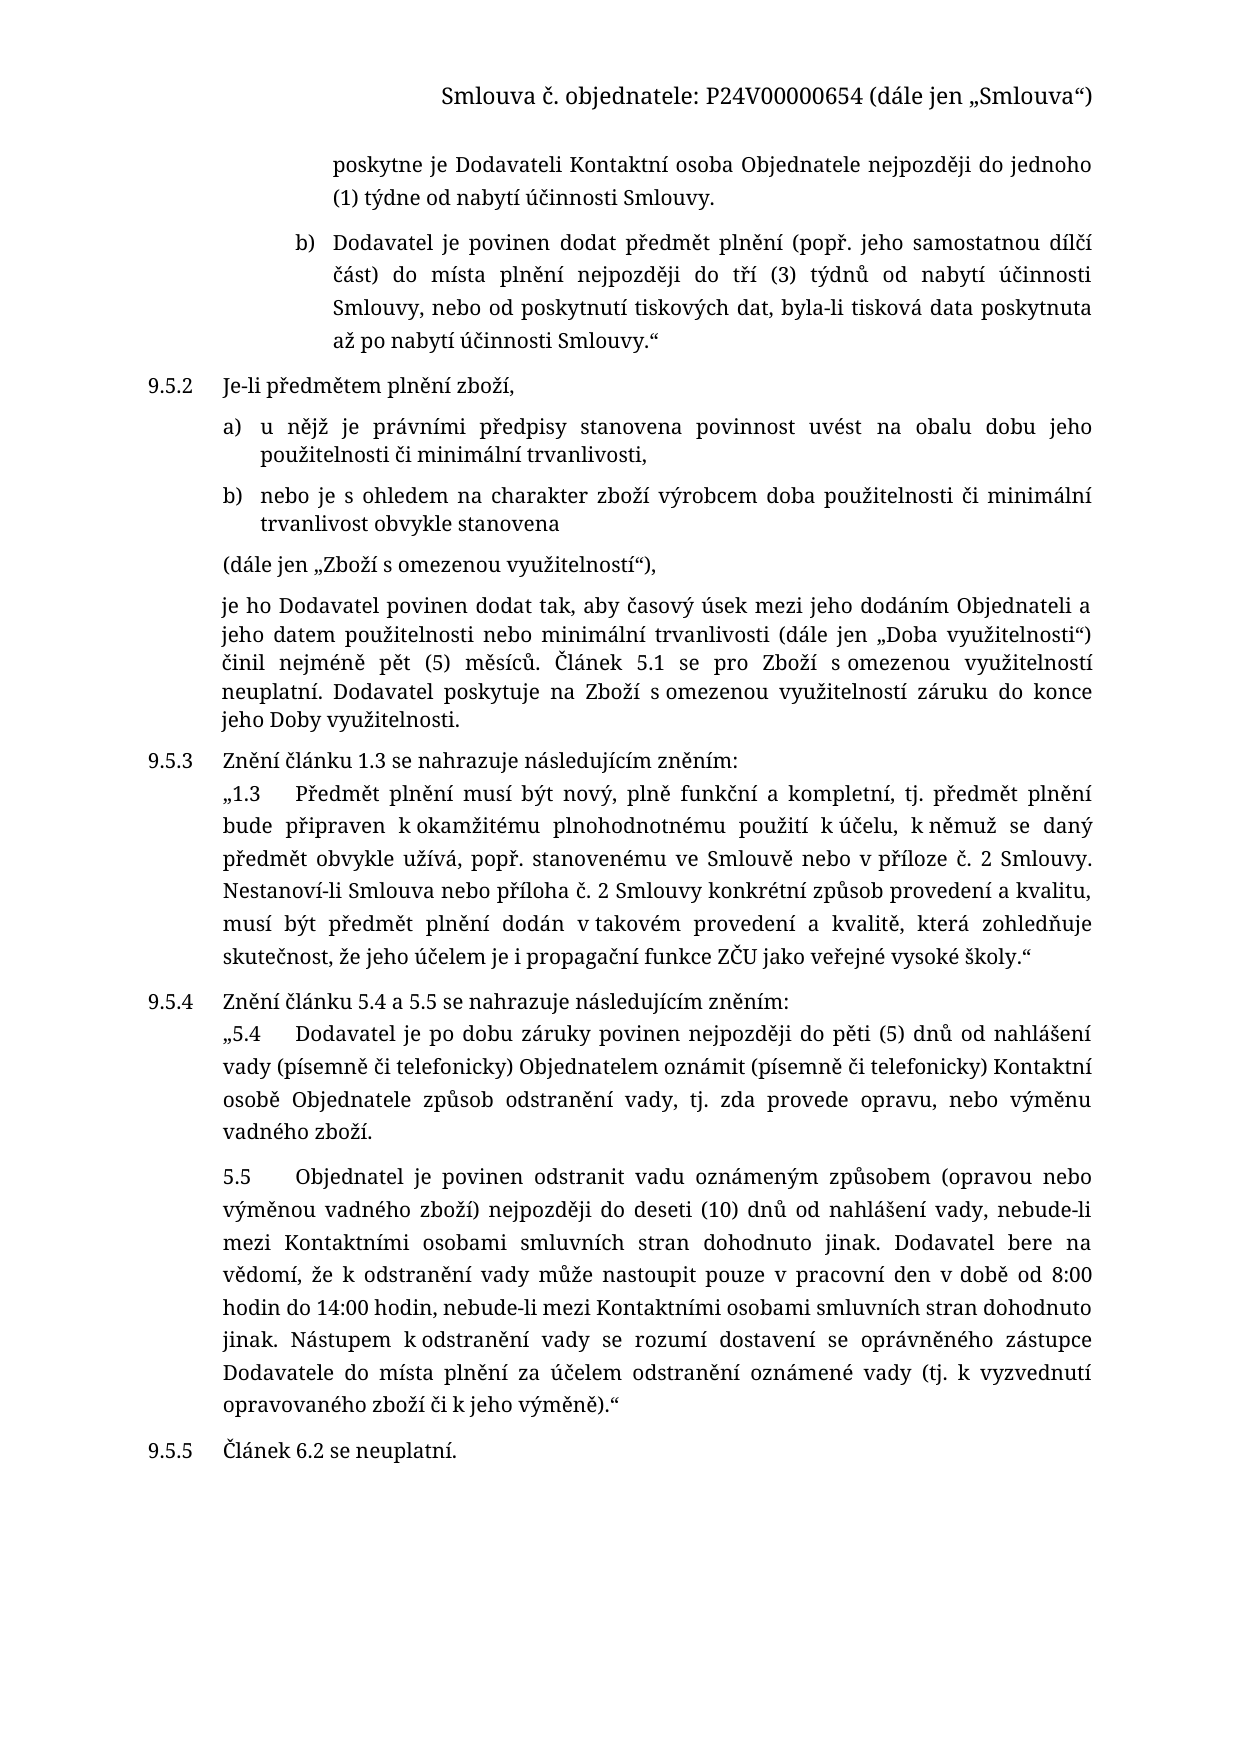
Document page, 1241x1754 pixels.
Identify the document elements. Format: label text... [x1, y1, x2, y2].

text je ho Dodavatel povinen dodat tak, aby časový úsek mezi jeho dodáním Objednateli a jeho datem použitelnosti nebo minimální trvanlivosti (dále jen „Doba využitelnosti“) činil nejméně pět (5) měsíců. Článek 5.1 se pro Zboží s omezenou využitelností neuplatní. Dodavatel poskytuje na Zboží s omezenou využitelností záruku do konce jeho Doby využitelnosti. [221, 591, 1093, 734]
list nebo je s ohledem na charakter zboží výrobcem doba použitelnosti či minimální trvanlivost obvykle stanovena [223, 481, 1093, 538]
list Znění článku 5.4 a 5.5 se nahrazuje následujícím zněním: [148, 987, 1093, 1015]
text (dále jen „Zboží s omezenou využitelností“), [223, 551, 1093, 579]
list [295, 150, 1093, 211]
list Dodavatel je povinen dodat předmět plnění (popř. jeho samostatnou dílčí část) do místa plnění nejpozději do tří (3) týdnů od nabytí účinnosti Smlouvy, nebo od poskytnutí tiskových dat, byla-li tisková data poskytnuta až po nabytí účinnosti Smlouvy.“ [295, 228, 1093, 354]
list Je-li předmětem plnění zboží, [148, 371, 1093, 399]
list u nějž je právními předpisy stanovena povinnost uvést na obalu dobu jeho použitelnosti či minimální trvanlivosti, [223, 412, 1093, 469]
list Znění článku 1.3 se nahrazuje následujícím zněním: [148, 746, 1093, 774]
list „5.4 Dodavatel je po dobu záruky povinen nejpozději do pěti (5) dnů od nahlášení vady (písemně či telefonicky) Objednatelem oznámit (písemně či telefonicky) Kontaktní osobě Objednatele způsob odstranění vady, tj. zda provede opravu, nebo výměnu vadného zboží. [223, 1019, 1093, 1146]
list Článek 6.2 se neuplatní. [148, 1436, 1093, 1464]
list 5.5 Objednatel je povinen odstranit vadu oznámeným způsobem (opravou nebo výměnou vadného zboží) nejpozději do deseti (10) dnů od nahlášení vady, nebude-li mezi Kontaktními osobami smluvních stran dohodnuto jinak. Dodavatel bere na vědomí, že k odstranění vady může nastoupit pouze v pracovní den v době od 8:00 hodin do 14:00 hodin, nebude-li mezi Kontaktními osobami smluvních stran dohodnuto jinak. Nástupem k odstranění vady se rozumí dostavení se oprávněného zástupce Dodavatele do místa plnění za účelem odstranění oznámené vady (tj. k vyzvednutí opravovaného zboží či k jeho výměně).“ [223, 1162, 1093, 1419]
list „1.3 Předmět plnění musí být nový, plně funkční a kompletní, tj. předmět plnění bude připraven k okamžitému plnohodnotnému použití k účelu, k němuž se daný předmět obvykle užívá, popř. stanovenému ve Smlouvě nebo v příloze č. 2 Smlouvy. Nestanoví-li Smlouva nebo příloha č. 2 Smlouvy konkrétní způsob provedení a kvalitu, musí být předmět plnění dodán v takovém provedení a kvalitě, která zohledňuje skutečnost, že jeho účelem je i propagační funkce ZČU jako veřejné vysoké školy.“ [223, 779, 1093, 970]
